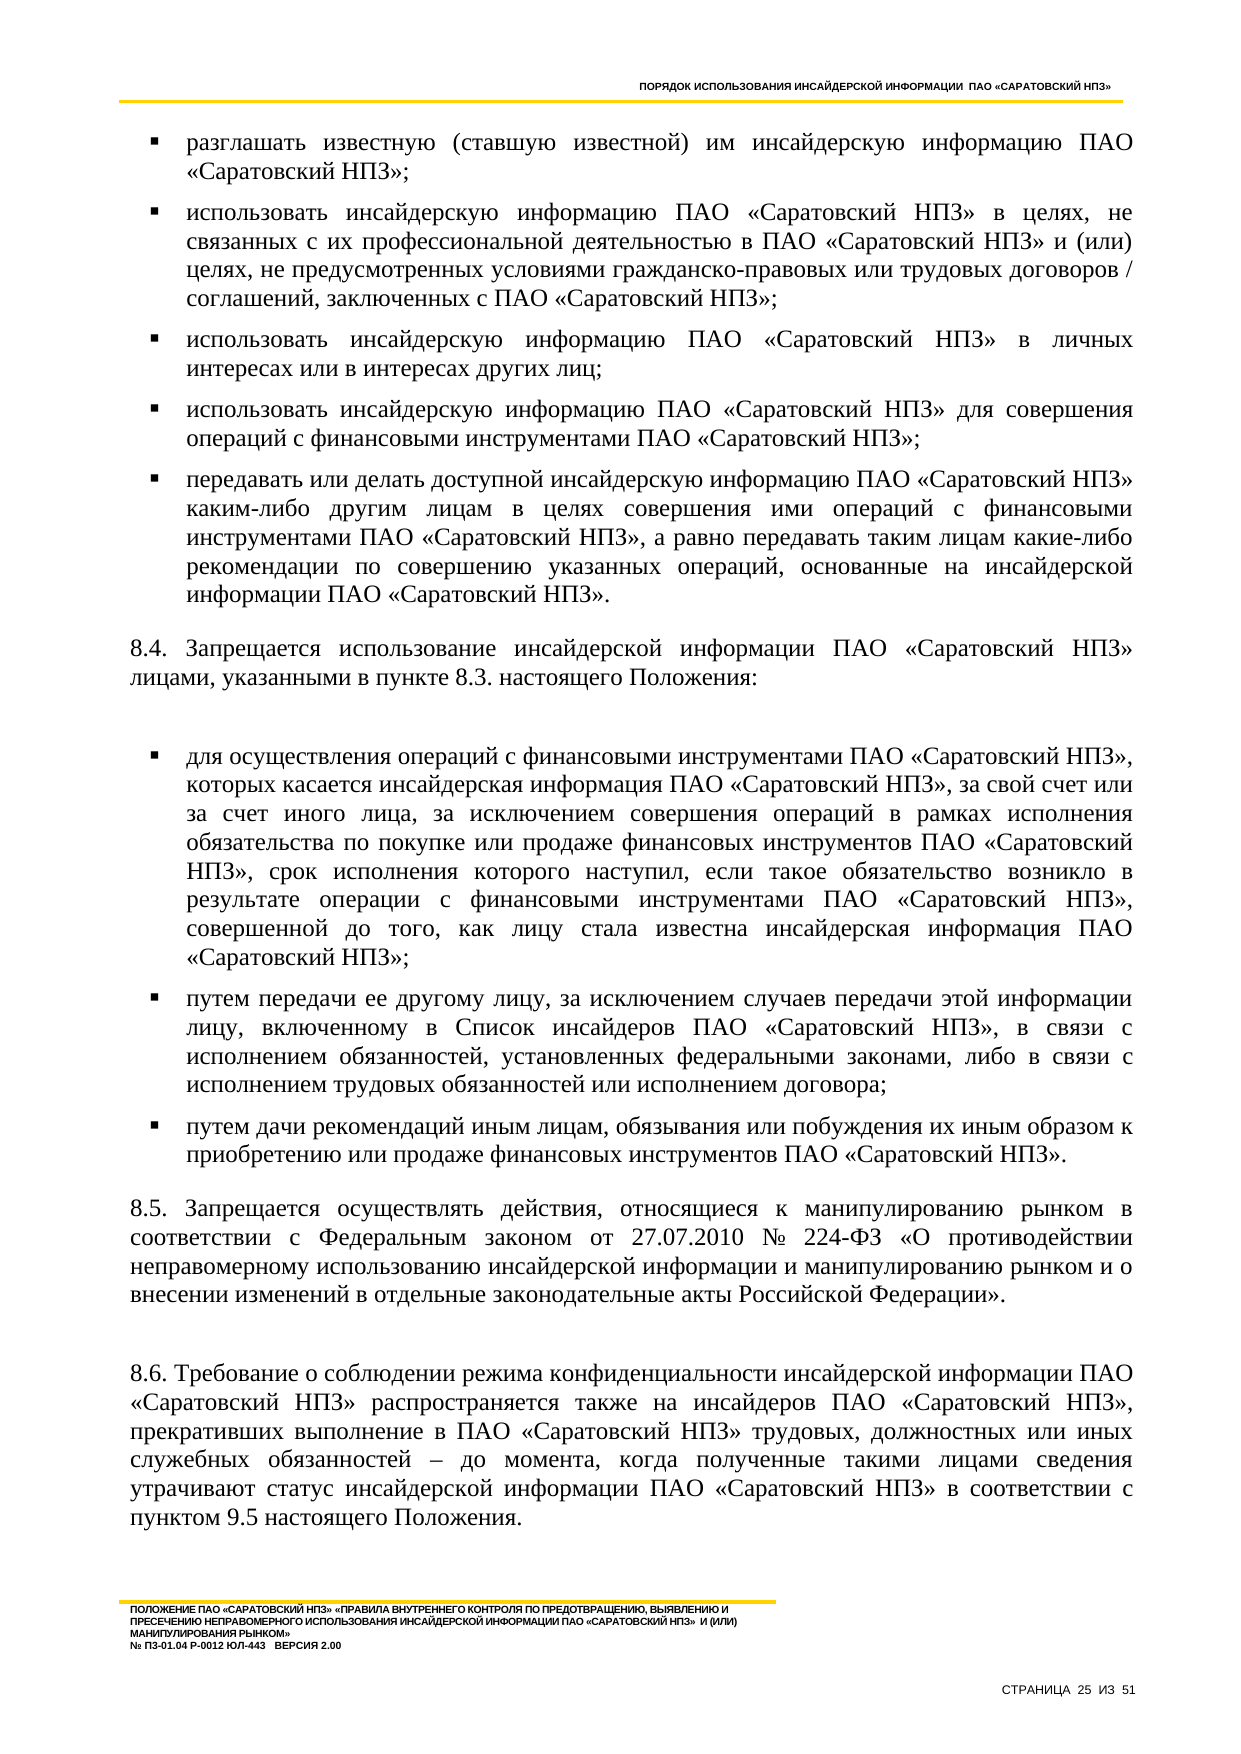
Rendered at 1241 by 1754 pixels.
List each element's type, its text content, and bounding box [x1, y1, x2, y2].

text 8.5. Запрещается осуществлять действия, относящиеся к манипулированию рынком в соответствии с Федеральным законом от 27.07.2010 № 224-ФЗ «О противодействии неправомерному использованию инсайдерской информации и манипулированию рынком и о внесении изменений в отдельные законодательные акты Российской Федерации». [130, 1193, 1134, 1308]
text 8.4. Запрещается использование инсайдерской информации ПАО «Саратовский НПЗ» лицами, указанными в пункте 8.3. настоящего Положения: [130, 633, 1134, 691]
list путем дачи рекомендаций иным лицам, обязывания или побуждения их иным образом к приобретению или продаже финансовых инструментов ПАО «Саратовский НПЗ». [149, 1111, 1134, 1168]
list для осуществления операций с финансовыми инструментами ПАО «Саратовский НПЗ», которых касается инсайдерская информация ПАО «Саратовский НПЗ», за свой счет или за счет иного лица, за исключением совершения операций в рамках исполнения обязательства по покупке или продаже финансовых инструментов ПАО «Саратовский НПЗ», срок исполнения которого наступил, если такое обязательство возникло в результате операции с финансовыми инструментами ПАО «Саратовский НПЗ», совершенной до того, как лицу стала известна инсайдерская информация ПАО «Саратовский НПЗ»; [149, 741, 1134, 971]
list передавать или делать доступной инсайдерскую информацию ПАО «Саратовский НПЗ» каким-либо другим лицам в целях совершения ими операций с финансовыми инструментами ПАО «Саратовский НПЗ», а равно передавать таким лицам какие-либо рекомендации по совершению указанных операций, основанные на инсайдерской информации ПАО «Саратовский НПЗ». [149, 464, 1134, 608]
text 8.6. Требование о соблюдении режима конфиденциальности инсайдерской информации ПАО «Саратовский НПЗ» распространяется также на инсайдеров ПАО «Саратовский НПЗ», прекративших выполнение в ПАО «Саратовский НПЗ» трудовых, должностных или иных служебных обязанностей – до момента, когда полученные такими лицами сведения утрачивают статус инсайдерской информации ПАО «Саратовский НПЗ» в соответствии с пунктом 9.5 настоящего Положения. [130, 1358, 1134, 1531]
list использовать инсайдерскую информацию ПАО «Саратовский НПЗ» в личных интересах или в интересах других лиц; [149, 324, 1134, 382]
list использовать инсайдерскую информацию ПАО «Саратовский НПЗ» для совершения операций с финансовыми инструментами ПАО «Саратовский НПЗ»; [149, 394, 1134, 452]
list разглашать известную (ставшую известной) им инсайдерскую информацию ПАО «Саратовский НПЗ»; [149, 127, 1134, 184]
list путем передачи ее другому лицу, за исключением случаев передачи этой информации лицу, включенному в Список инсайдеров ПАО «Саратовский НПЗ», в связи с исполнением обязанностей, установленных федеральными законами, либо в связи с исполнением трудовых обязанностей или исполнением договора; [149, 983, 1134, 1098]
list использовать инсайдерскую информацию ПАО «Саратовский НПЗ» в целях, не связанных с их профессиональной деятельностью в ПАО «Саратовский НПЗ» и (или) целях, не предусмотренных условиями гражданско-правовых или трудовых договоров / соглашений, заключенных с ПАО «Саратовский НПЗ»; [149, 197, 1134, 312]
